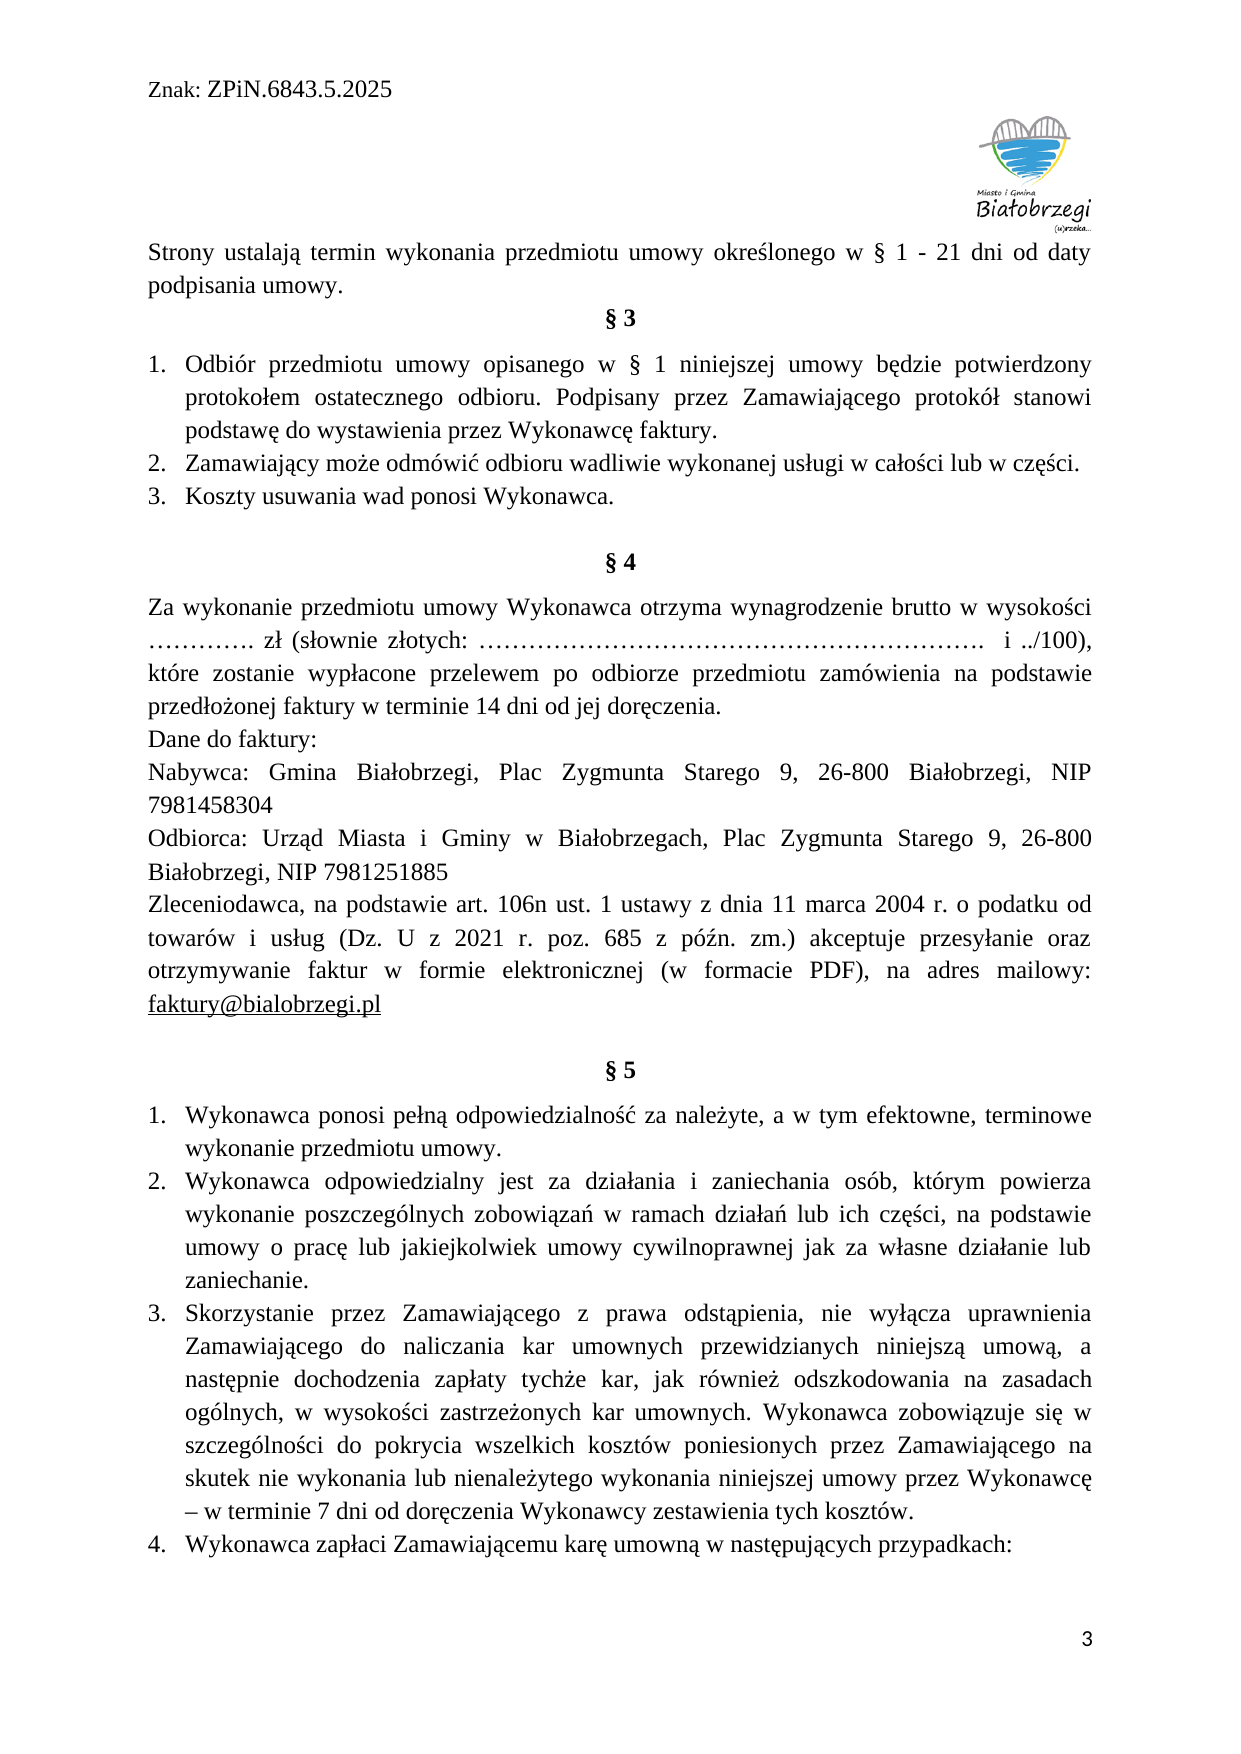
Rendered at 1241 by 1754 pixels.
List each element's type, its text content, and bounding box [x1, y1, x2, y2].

list Wykonawca zapłaci Zamawiającemu karę umowną w następujących przypadkach: [148, 1529, 1093, 1558]
list Zamawiający może odmówić odbioru wadliwie wykonanej usługi w całości lub w części. [148, 448, 1093, 477]
text Nabywca: Gmina Białobrzegi, Plac Zygmunta Starego 9, 26-800 Białobrzegi, NIP 7981458304 [148, 757, 1093, 819]
list Skorzystanie przez Zamawiającego z prawa odstąpienia, nie wyłącza uprawnienia Zamawiającego do naliczania kar umownych przewidzianych niniejszą umową, a następnie dochodzenia zapłaty tychże kar, jak również odszkodowania na zasadach ogólnych, w wysokości zastrzeżonych kar umownych. Wykonawca zobowiązuje się w szczególności do pokrycia wszelkich kosztów poniesionych przez Zamawiającego na skutek nie wykonania lub nienależytego wykonania niniejszej umowy przez Wykonawcę – w terminie 7 dni od doręczenia Wykonawcy zestawienia tych kosztów. [148, 1298, 1093, 1525]
text Dane do faktury: [148, 724, 1093, 753]
list Wykonawca odpowiedzialny jest za działania i zaniechania osób, którym powierza wykonanie poszczególnych zobowiązań w ramach działań lub ich części, na podstawie umowy o pracę lub jakiejkolwiek umowy cywilnoprawnej jak za własne działanie lub zaniechanie. [148, 1166, 1093, 1294]
text Za wykonanie przedmiotu umowy Wykonawca otrzyma wynagrodzenie brutto w wysokości …………. zł (słownie złotych: ……………………………………………………. i ../100), które zostanie wypłacone przelewem po odbiorze przedmiotu zamówienia na podstawie przedłożonej faktury w terminie 14 dni od jej doręczenia. [148, 592, 1093, 720]
text § 3 [148, 303, 1093, 332]
picture [975, 116, 1093, 238]
text Zleceniodawca, na podstawie art. 106n ust. 1 ustawy z dnia 11 marca 2004 r. o podatku od towarów i usług (Dz. U z 2021 r. poz. 685 z późn. zm.) akceptuje przesyłanie oraz otrzymywanie faktur w formie elektronicznej (w formacie PDF), na adres mailowy: faktury@bialobrzegi.pl [148, 889, 1093, 1017]
text § 4 [148, 547, 1093, 576]
text Strony ustalają termin wykonania przedmiotu umowy określonego w § 1 - 21 dni od daty podpisania umowy. [148, 237, 1093, 299]
list Wykonawca ponosi pełną odpowiedzialność za należyte, a w tym efektowne, terminowe wykonanie przedmiotu umowy. [148, 1100, 1093, 1162]
text § 5 [148, 1055, 1093, 1083]
text Odbiorca: Urząd Miasta i Gminy w Białobrzegach, Plac Zygmunta Starego 9, 26-800 Białobrzegi, NIP 7981251885 [148, 823, 1093, 885]
list Odbiór przedmiotu umowy opisanego w § 1 niniejszej umowy będzie potwierdzony protokołem ostatecznego odbioru. Podpisany przez Zamawiającego protokół stanowi podstawę do wystawienia przez Wykonawcę faktury. [148, 349, 1093, 443]
list Koszty usuwania wad ponosi Wykonawca. [148, 481, 1093, 509]
